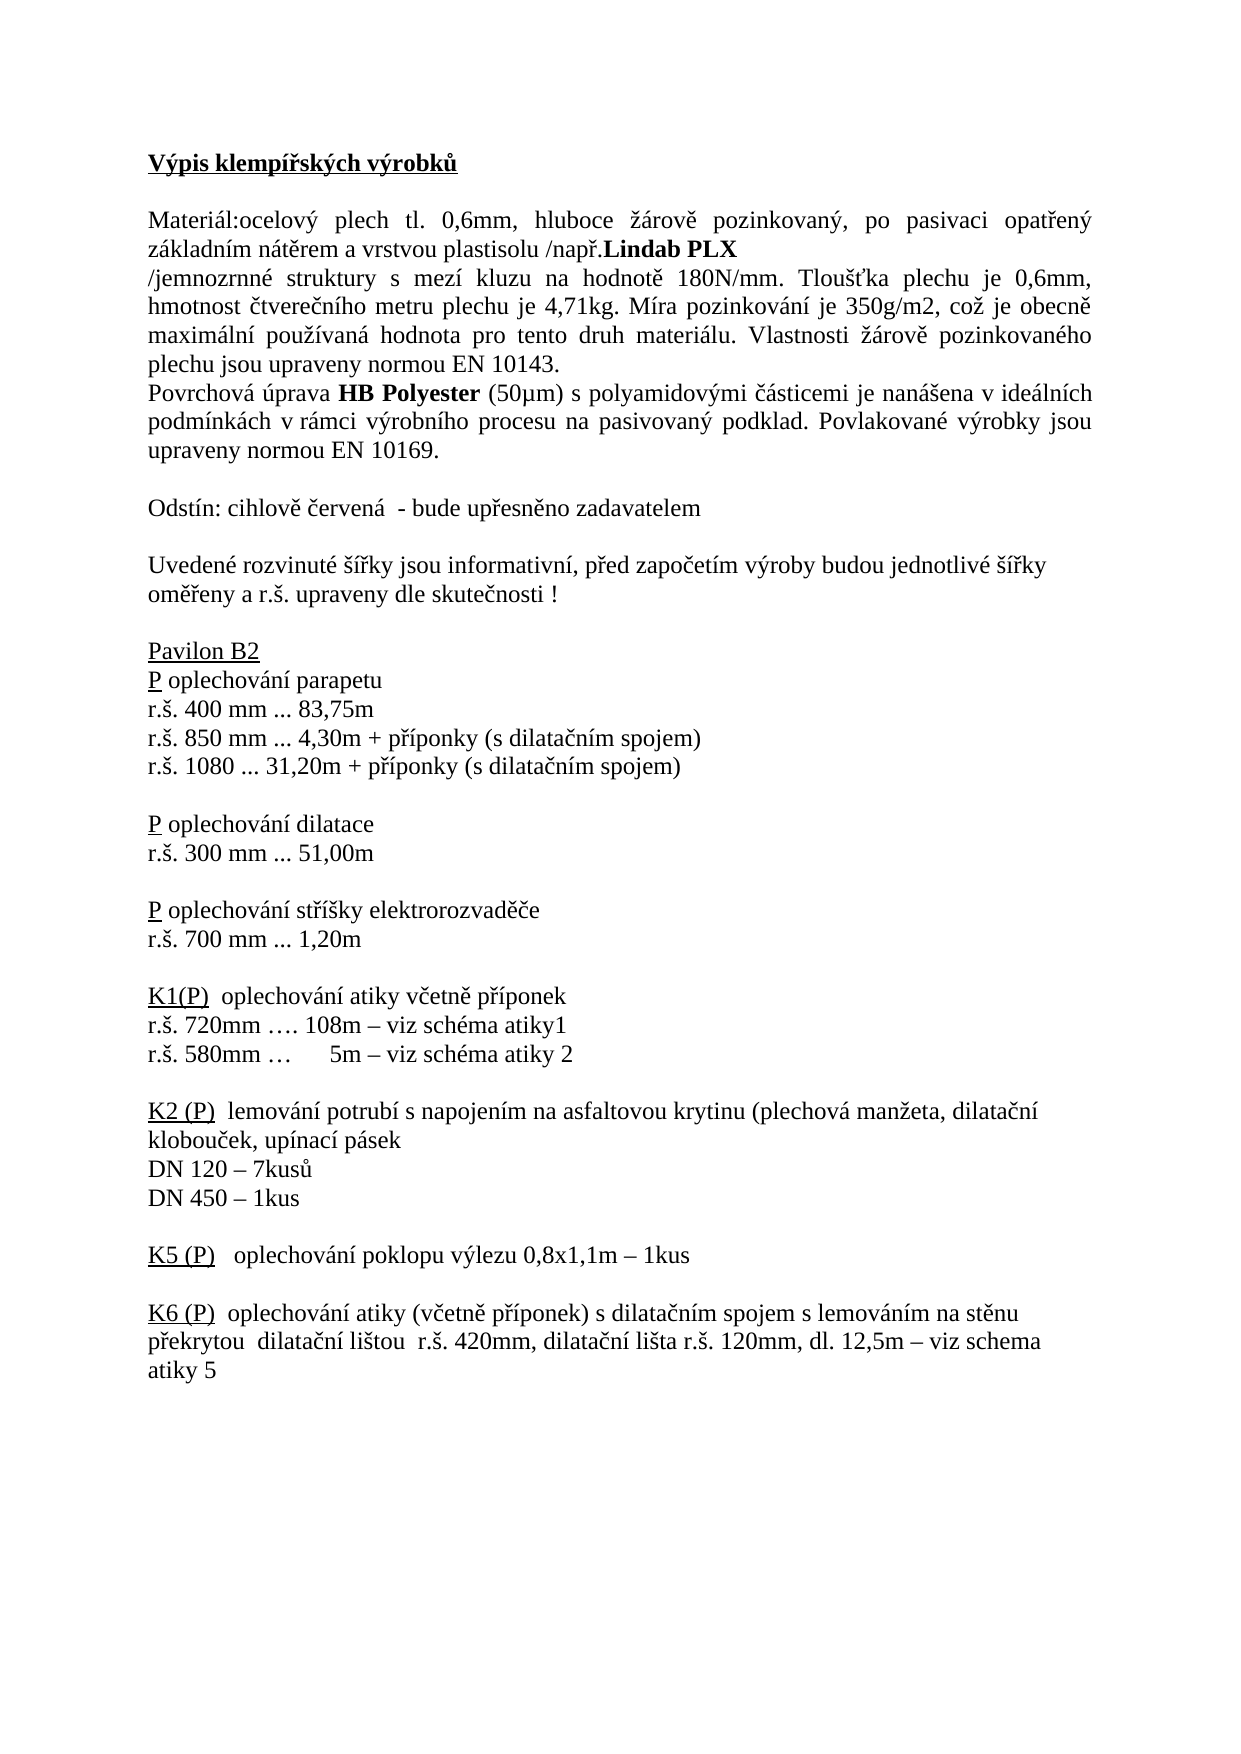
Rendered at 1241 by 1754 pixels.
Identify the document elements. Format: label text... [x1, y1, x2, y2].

text K2 (P) lemování potrubí s napojením na asfaltovou krytinu (plechová manžeta, dilatační klobouček, upínací pásek [148, 1096, 1093, 1154]
text r.š. 1080 ... 31,20m + příponky (s dilatačním spojem) [148, 751, 1093, 780]
text P oplechování dilatace [148, 809, 1093, 838]
text K5 (P) oplechování poklopu výlezu 0,8x1,1m – 1kus [148, 1240, 1093, 1269]
text /jemnozrnné struktury s mezí kluzu na hodnotě 180N/mm. Tloušťka plechu je 0,6mm, hmotnost čtverečního metru plechu je 4,71kg. Míra pozinkování je 350g/m2, což je obecně maximální používaná hodnota pro tento druh materiálu. Vlastnosti žárově pozinkovaného plechu jsou upraveny normou EN 10143. [148, 263, 1093, 378]
text r.š. 580mm … 5m – viz schéma atiky 2 [148, 1039, 1093, 1068]
text K6 (P) oplechování atiky (včetně příponek) s dilatačním spojem s lemováním na stěnu překrytou dilatační lištou r.š. 420mm, dilatační lišta r.š. 120mm, dl. 12,5m – viz schema atiky 5 [148, 1298, 1093, 1384]
text Materiál:ocelový plech tl. 0,6mm, hluboce žárově pozinkovaný, po pasivaci opatřený základním nátěrem a vrstvou plastisolu /např.Lindab PLX [148, 205, 1093, 263]
text Uvedené rozvinuté šířky jsou informativní, před započetím výroby budou jednotlivé šířky oměřeny a r.š. upraveny dle skutečnosti ! [148, 550, 1093, 608]
text K1(P) oplechování atiky včetně příponek [148, 981, 1093, 1010]
text r.š. 850 mm ... 4,30m + příponky (s dilatačním spojem) [148, 723, 1093, 751]
text Výpis klempířských výrobků [148, 148, 1093, 176]
text Pavilon B2 [148, 636, 1093, 665]
text DN 120 – 7kusů [148, 1154, 1093, 1183]
text P oplechování stříšky elektrorozvaděče [148, 895, 1093, 924]
text r.š. 400 mm ... 83,75m [148, 694, 1093, 723]
text Odstín: cihlově červená - bude upřesněno zadavatelem [148, 493, 1093, 521]
text r.š. 700 mm ... 1,20m [148, 924, 1093, 953]
text r.š. 720mm …. 108m – viz schéma atiky1 [148, 1010, 1093, 1039]
text P oplechování parapetu [148, 665, 1093, 694]
text DN 450 – 1kus [148, 1183, 1093, 1211]
text r.š. 300 mm ... 51,00m [148, 838, 1093, 866]
text Povrchová úprava HB Polyester (50µm) s polyamidovými částicemi je nanášena v ideálních podmínkách v rámci výrobního procesu na pasivovaný podklad. Povlakované výrobky jsou upraveny normou EN 10169. [148, 378, 1093, 464]
